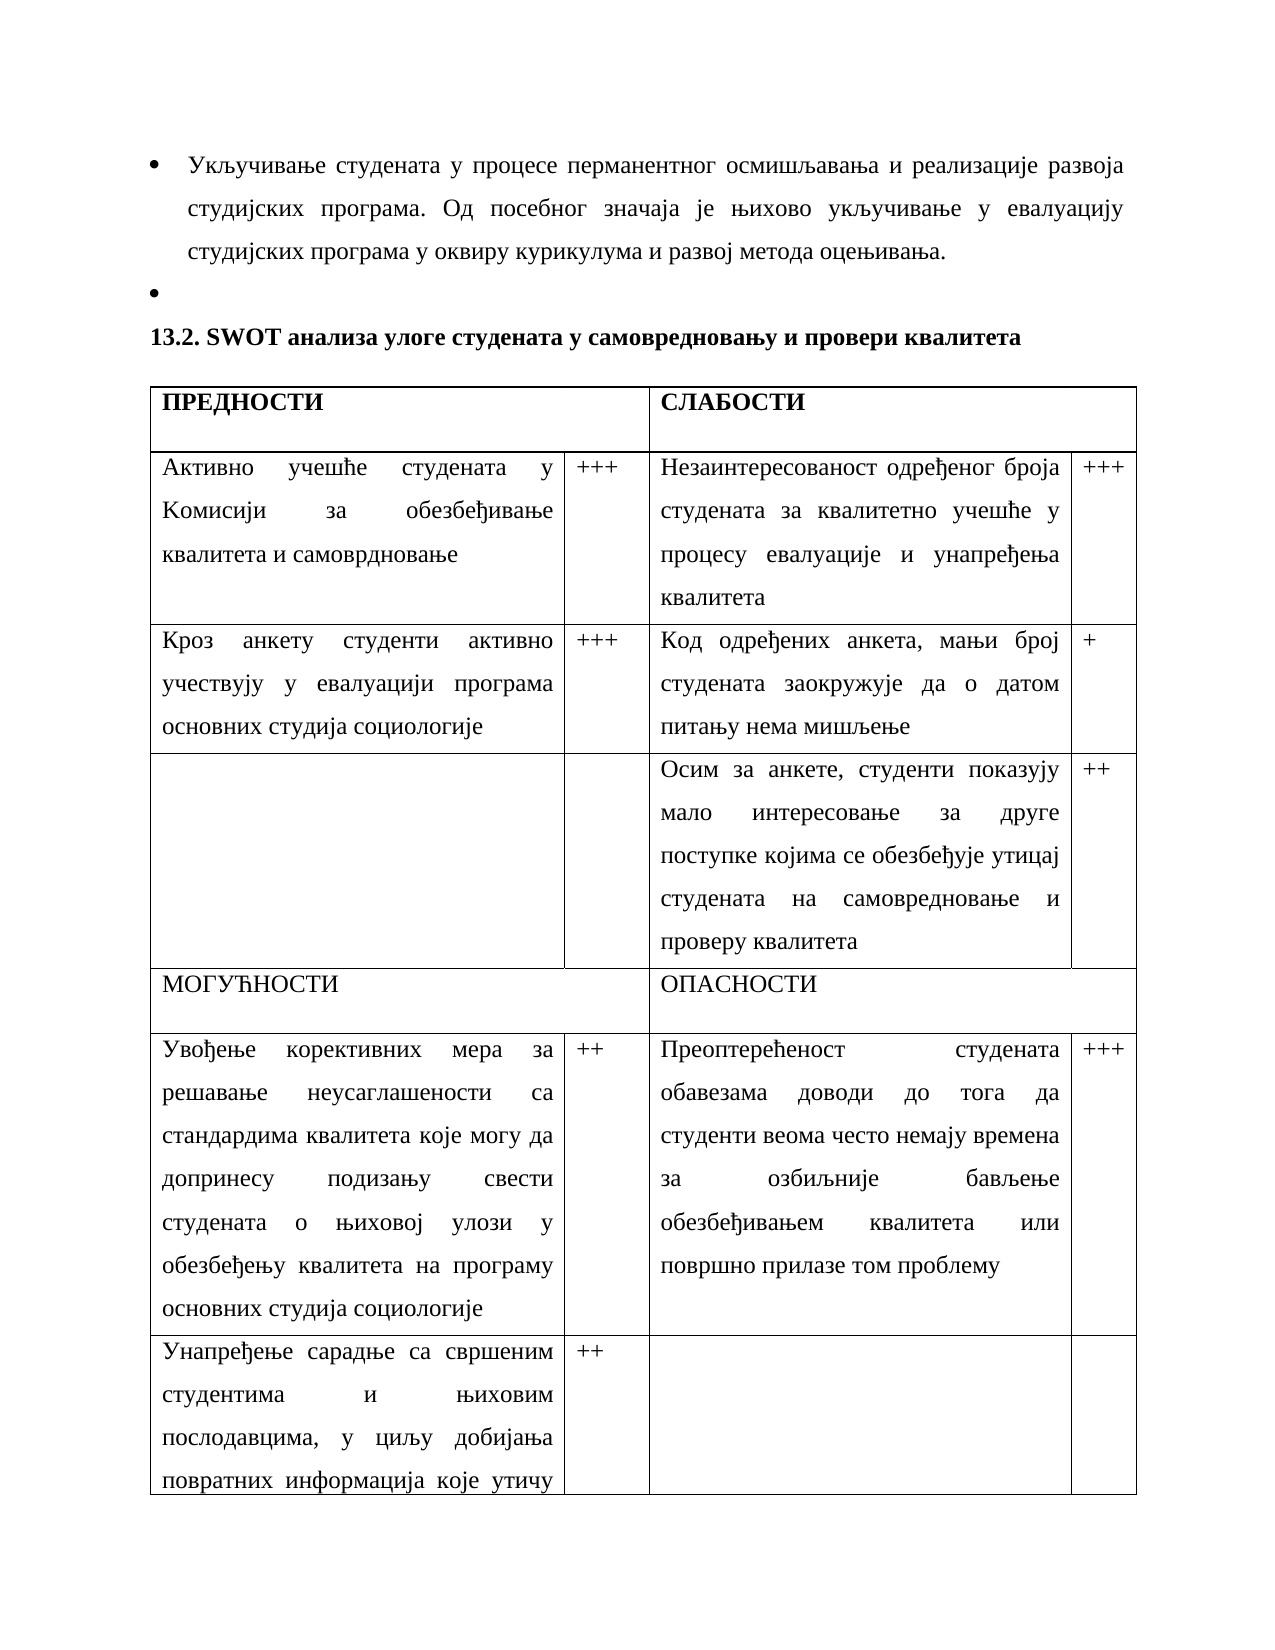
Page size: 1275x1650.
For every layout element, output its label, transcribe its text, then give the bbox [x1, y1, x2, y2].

table_cell Активно учешће студената у Kомисији за обезбеђивање квалитета и самоврдновање [151, 453, 564, 624]
table_cell МОГУЋНОСТИ [151, 969, 564, 1033]
table_cell Незаинтересованост одређеног броја студената за квалитетно учешће у процесу евалуације и унапређења квалитета [650, 453, 1071, 624]
table_cell Кроз анкету студенти активно учествују у евалуацији програма основних студија социологије [151, 625, 564, 753]
list Укључивање студената у процесе перманентног осмишљавања и реализације развоја студијских програма. Од посебног значаја је њихово укључивање у евалуацију студијских програма у оквиру курикулума и развој метода оцењивања. [150, 150, 1125, 265]
table_cell [650, 1336, 1071, 1494]
table_cell ++ [565, 1034, 649, 1335]
table_header [1072, 388, 1136, 451]
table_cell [151, 1336, 564, 1494]
table_cell ++ [565, 1336, 649, 1494]
table_cell +++ [1072, 453, 1136, 624]
table_cell +++ [1072, 1034, 1136, 1335]
table_header СЛАБОСТИ [650, 388, 1071, 451]
table_cell [565, 754, 649, 968]
table_cell [151, 754, 564, 968]
table_cell [1072, 969, 1136, 1033]
table_cell [565, 969, 649, 1033]
table_cell [1072, 1336, 1136, 1494]
table_cell Код одређених анкета, мањи број студената заокружује да о датом питању нема мишљење [650, 625, 1071, 753]
text 13.2. SWOT анализа улоге студената у самовредновању и провери квалитета [150, 322, 1125, 351]
table_cell ++ [1072, 754, 1136, 968]
table_cell ОПАСНОСТИ [650, 969, 1071, 1033]
table_cell +++ [565, 453, 649, 624]
table_cell Осим за анкете, студенти показују мало интересовање за друге поступке којима се обезбеђује утицај студената на самовредновање и проверу квалитета [650, 754, 1071, 968]
table_cell Увођење корективних мера за решавање неусаглашености са стандардима квалитета које могу да допринесу подизању свести студената о њиховој улози у обезбеђењу квалитета на програму основних студија социологије [151, 1034, 564, 1335]
table_header ПРЕДНОСТИ [151, 388, 564, 451]
table_cell Преоптерећеност студената обавезама доводи до тога да студенти веома често немају времена за озбиљније бављење обезбеђивањем квалитета или површно прилазе том проблему [650, 1034, 1071, 1335]
table_cell + [1072, 625, 1136, 753]
table_cell +++ [565, 625, 649, 753]
table_header [565, 388, 649, 451]
